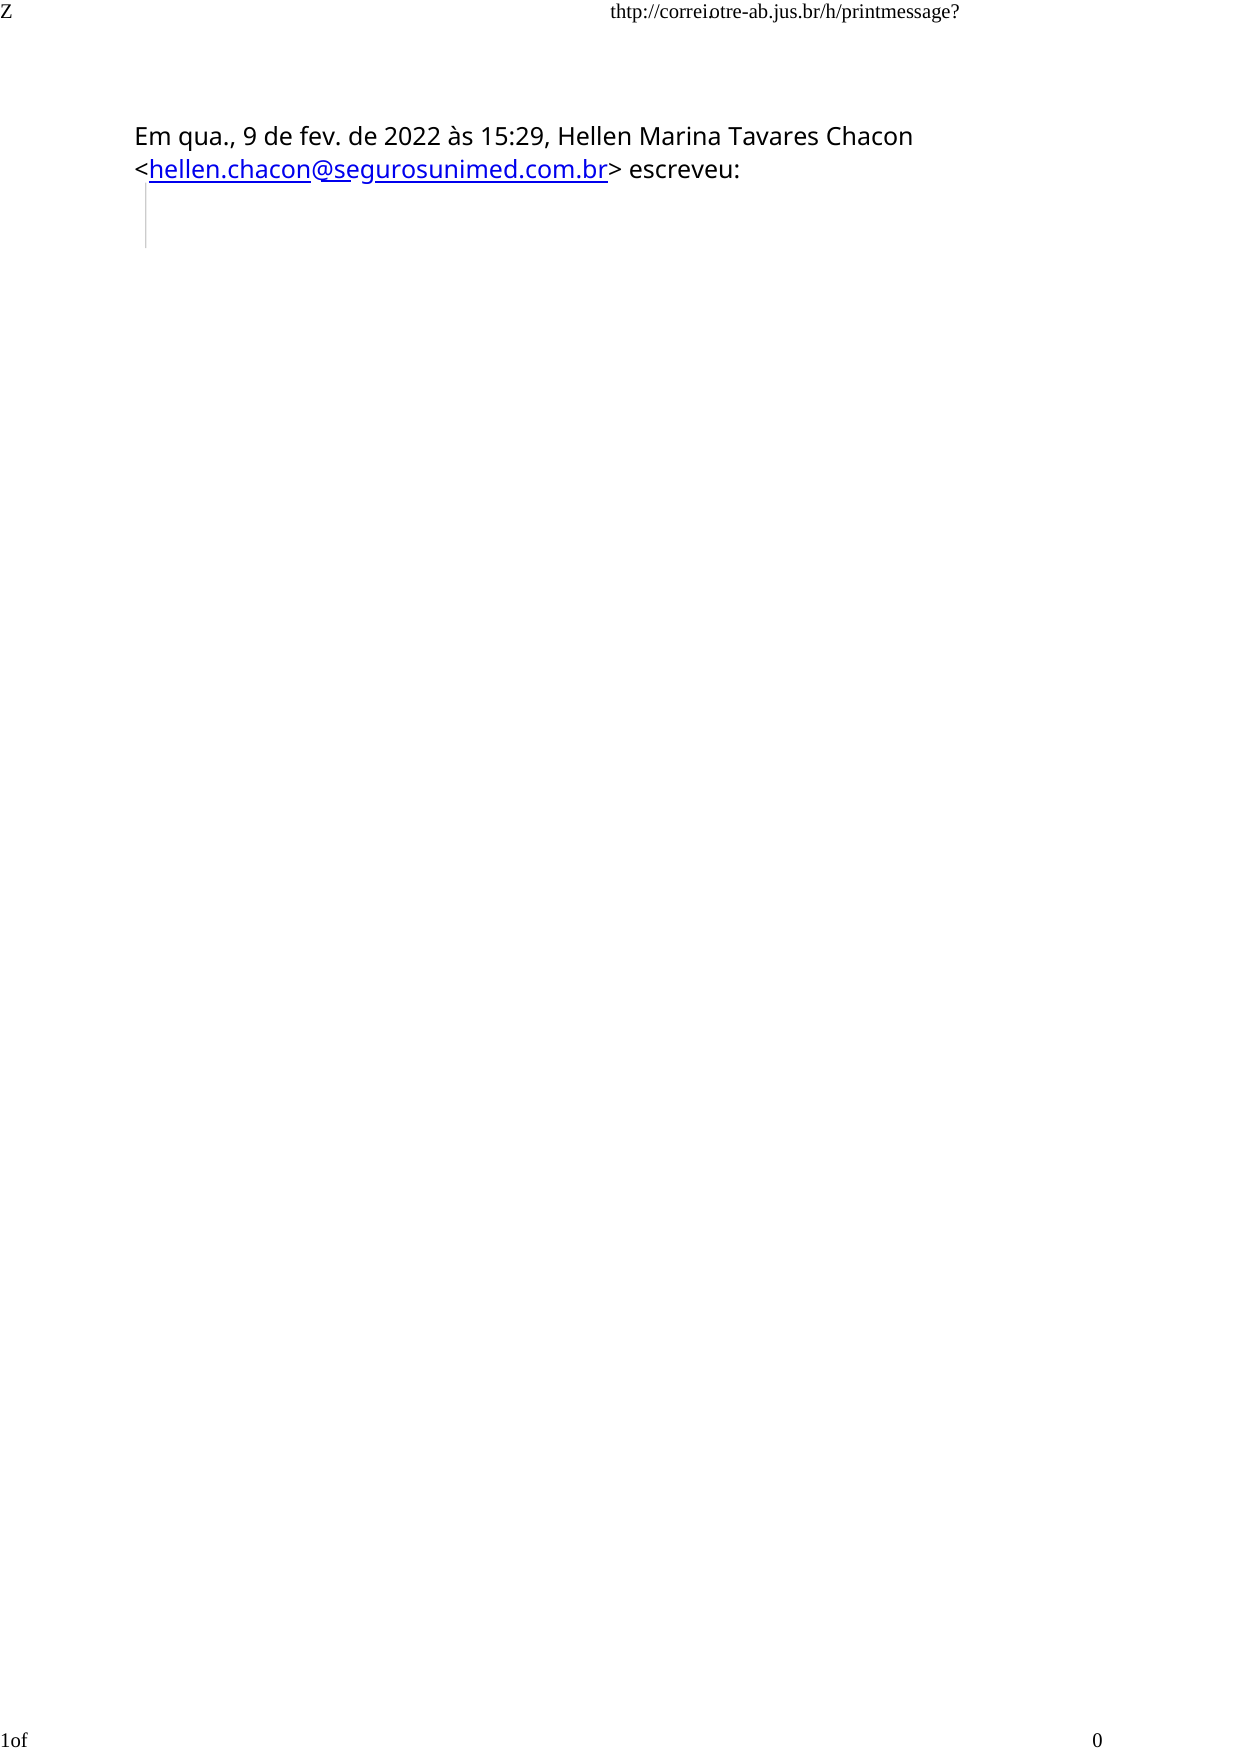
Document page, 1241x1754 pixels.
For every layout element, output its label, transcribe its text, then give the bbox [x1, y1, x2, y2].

text Em qua., 9 de fev. de 2022 às 15:29, Hellen Marina Tavares Chacon [134, 118, 1155, 152]
text <hellen.chacon@segurosunimed.com.br> escreveu: [134, 152, 1155, 186]
